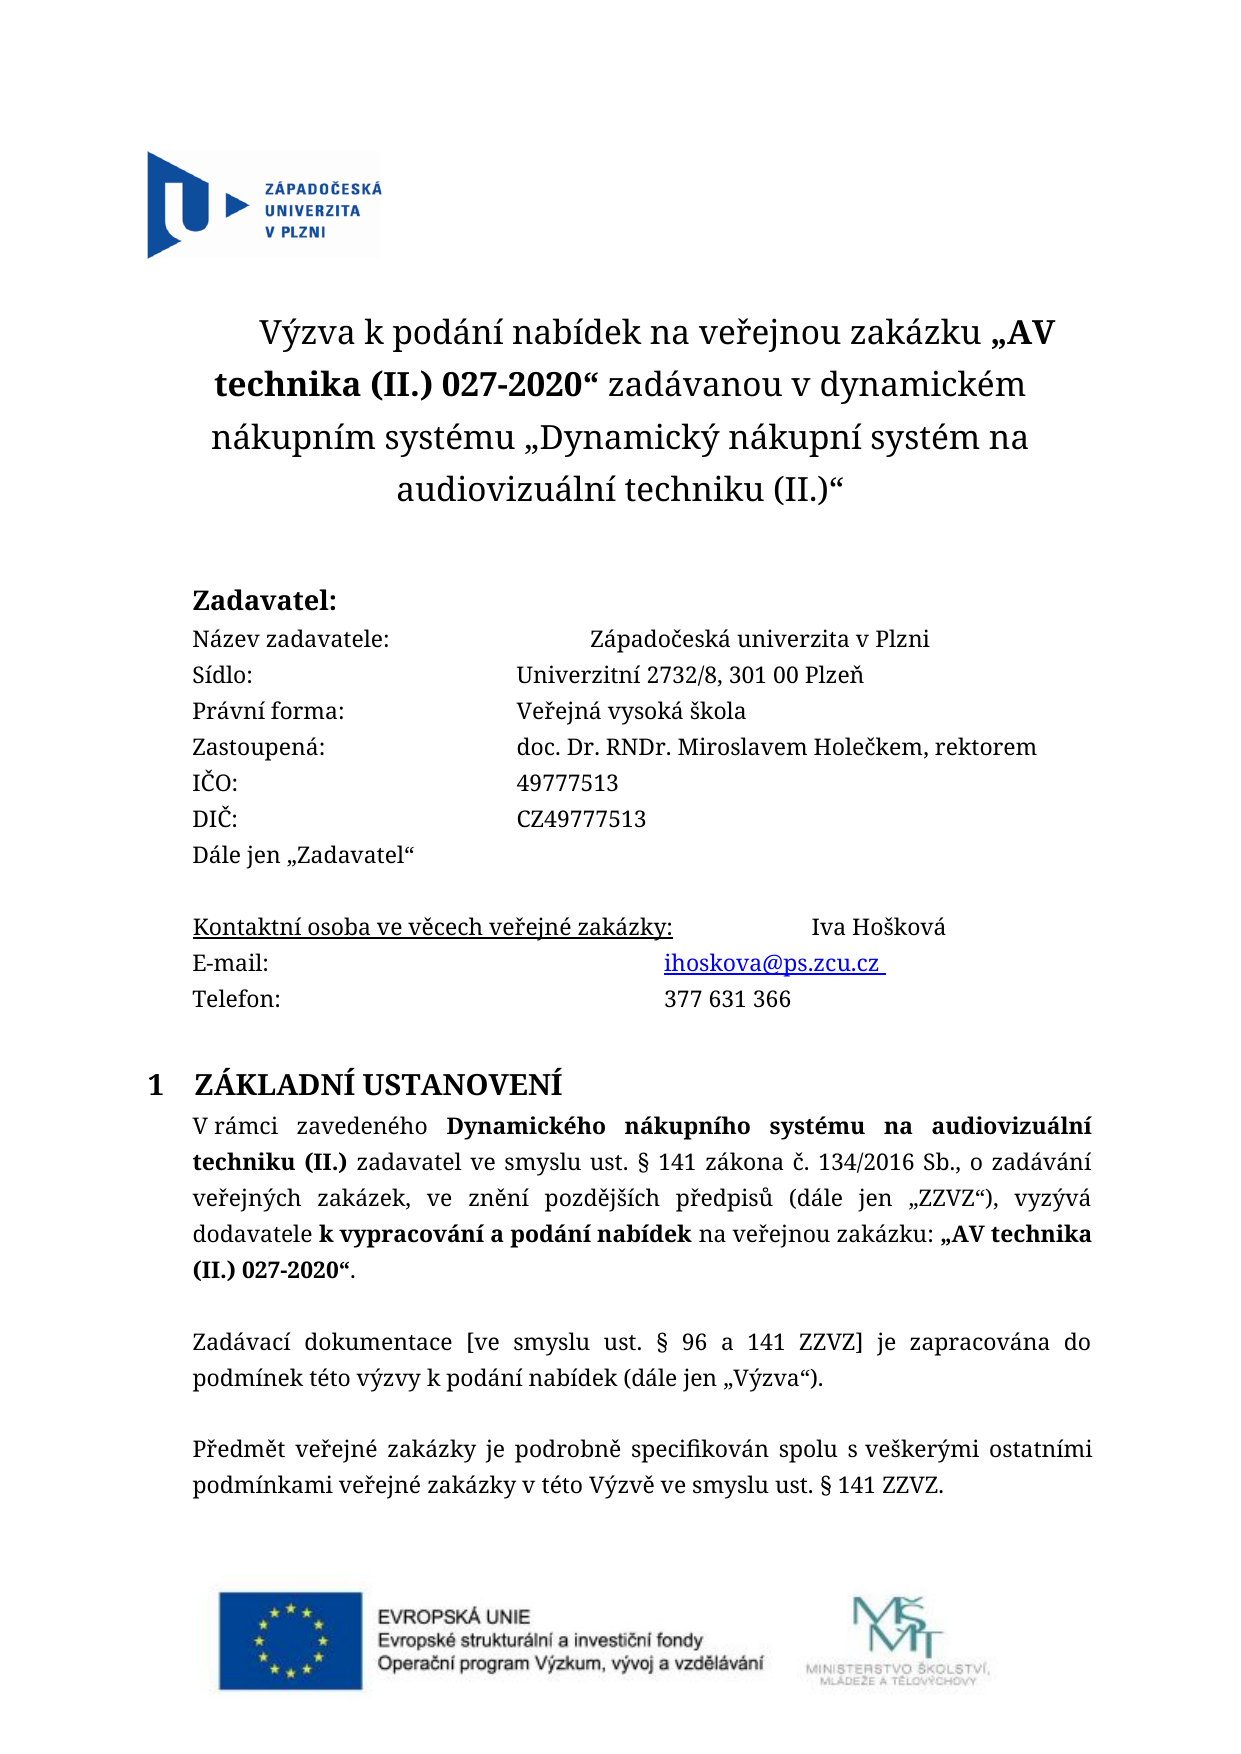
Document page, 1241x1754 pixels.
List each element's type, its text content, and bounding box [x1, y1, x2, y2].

text Právní forma: Veřejná vysoká škola [148, 695, 1093, 727]
text 1 ZÁKLADNÍ USTANOVENÍ [148, 1064, 1093, 1104]
text V rámci zavedeného Dynamického nákupního systému na audiovizuální techniku (II.) zadavatel ve smyslu ust. § 141 zákona č. 134/2016 Sb., o zadávání veřejných zakázek, ve znění pozdějších předpisů (dále jen „ZZVZ“), vyzývá dodavatele k vypracování a podání nabídek na veřejnou zakázku: „AV technika (II.) 027-2020“. [192, 1110, 1093, 1285]
text Sídlo: Univerzitní 2732/8, 301 00 Plzeň [148, 659, 1093, 691]
text Kontaktní osoba ve věcech veřejné zakázky: Iva Hošková [148, 911, 1093, 942]
text E-mail: ihoskova@ps.zcu.cz [148, 947, 1093, 978]
text DIČ: CZ49777513 [148, 803, 1093, 834]
text Dále jen „Zadavatel“ [148, 839, 1093, 870]
text Výzva k podání nabídek na veřejnou zakázku „AV technika (II.) 027-2020“ zadávanou v dynamickém nákupním systému „Dynamický nákupní systém na audiovizuální techniku (II.)“ [148, 309, 1093, 511]
text Zastoupená: doc. Dr. RNDr. Miroslavem Holečkem, rektorem [192, 731, 1093, 762]
text Název zadavatele: Západočeská univerzita v Plzni [148, 623, 1093, 655]
text Předmět veřejné zakázky je podrobně specifikován spolu s veškerými ostatními podmínkami veřejné zakázky v této Výzvě ve smyslu ust. § 141 ZZVZ. [192, 1433, 1093, 1501]
text Telefon: 377 631 366 [148, 983, 1093, 1014]
picture [147, 1544, 1068, 1726]
text IČO: 49777513 [148, 767, 1093, 798]
picture [147, 151, 382, 259]
text Zadávací dokumentace [ve smyslu ust. § 96 a 141 ZZVZ] je zapracována do podmínek této výzvy k podání nabídek (dále jen „Výzva“). [192, 1326, 1093, 1393]
text Zadavatel: [192, 581, 1093, 618]
